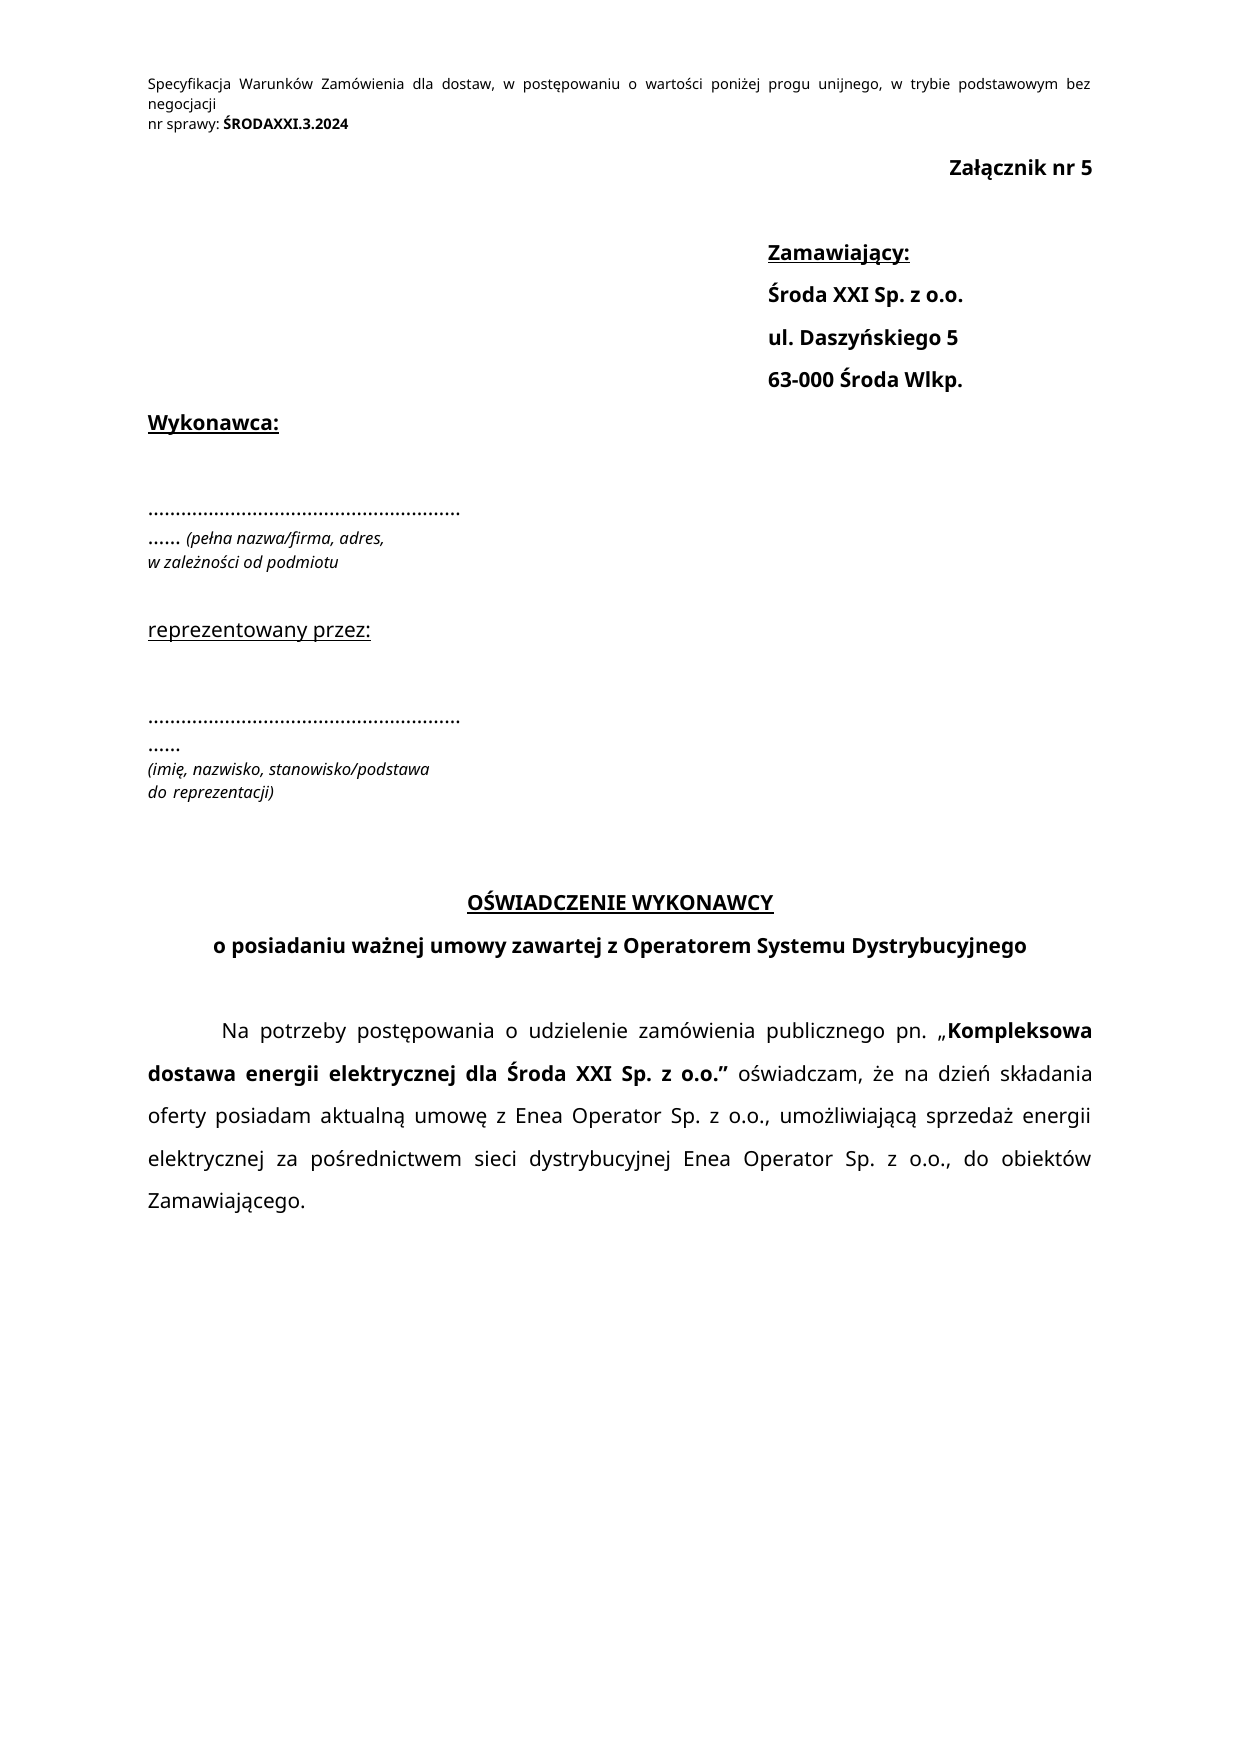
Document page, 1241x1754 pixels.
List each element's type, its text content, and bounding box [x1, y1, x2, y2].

text 63-000 Środa Wlkp. [694, 366, 1093, 394]
text o posiadaniu ważnej umowy zawartej z Operatorem Systemu Dystrybucyjnego [148, 931, 1093, 959]
text OŚWIADCZENIE WYKONAWCY [148, 888, 1093, 917]
text Środa XXI Sp. z o.o. [694, 280, 1093, 309]
text ……………………………………………………… (pełna nazwa/firma, adres, [148, 493, 472, 550]
text (imię, nazwisko, stanowisko/podstawa do reprezentacji) [148, 758, 472, 803]
text w zależności od podmiotu [148, 550, 472, 573]
text reprezentowany przez: [148, 616, 1093, 644]
text Zamawiający: [694, 238, 1093, 266]
list Na potrzeby postępowania o udzielenie zamówienia publicznego pn. „Kompleksowa dostawa energii elektrycznej dla Środa XXI Sp. z o.o.” oświadczam, że na dzień składania oferty posiadam aktualną umowę z Enea Operator Sp. z o.o., umożliwiającą sprzedaż energii elektrycznej za pośrednictwem sieci dystrybucyjnej Enea Operator Sp. z o.o., do obiektów Zamawiającego. [148, 1016, 1093, 1215]
text ul. Daszyńskiego 5 [694, 323, 1093, 351]
text ……………………………………………………… [148, 701, 472, 758]
text Wykonawca: [148, 408, 1093, 437]
text Załącznik nr 5 [694, 153, 1093, 181]
